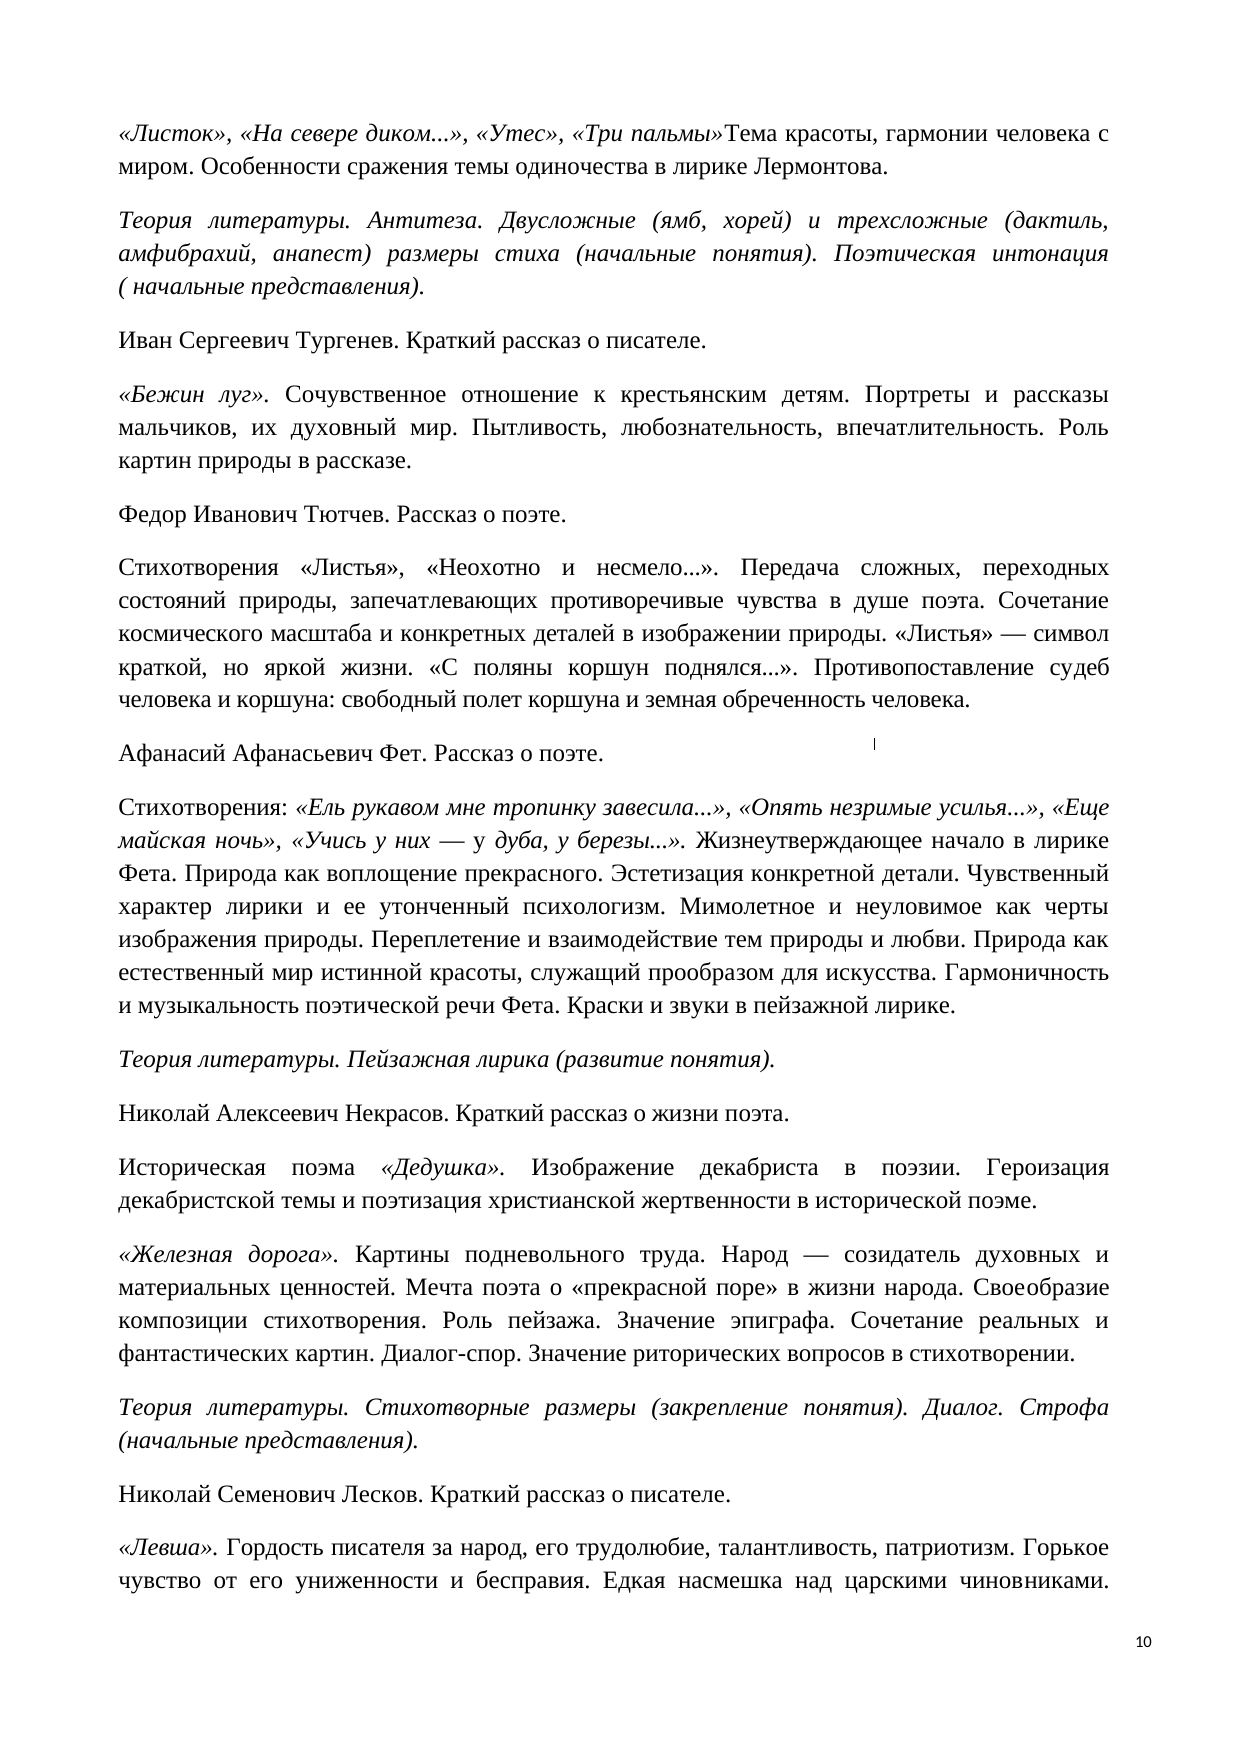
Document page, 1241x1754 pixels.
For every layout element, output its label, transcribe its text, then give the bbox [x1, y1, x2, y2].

text Афанасий Афанасьевич Фет. Рассказ о поэте. [118, 738, 1109, 767]
text Стихотворения: «Ель рукавом мне тропинку завесила...», «Опять незримые усилья...», «Еще майская ночь», «Учись у них — у дуба, у березы...». Жизнеутверждающее начало в лирике Фета. Природа как воплощение прекрасного. Эстетизация конкретной детали. Чувственный характер лирики и ее утонченный психологизм. Мимолетное и неуловимое как черты изображения природы. Переплетение и взаимодействие тем природы и любви. Природа как естественный мир истинной красоты, служащий прообразом для искусства. Гармоничность и музыкальность поэтической речи Фета. Краски и звуки в пейзажной лирике. [118, 792, 1109, 1019]
text Теория литературы. Стихотворные размеры (закрепление понятия). Диалог. Строфа (начальные представления). [118, 1392, 1109, 1453]
text Иван Сергеевич Тургенев. Краткий рассказ о писателе. [118, 325, 1109, 354]
text «Листок», «На севере диком...», «Утес», «Три пальмы»Тема красоты, гармонии человека с миром. Особенности сражения темы одиночества в лирике Лермонтова. [118, 118, 1109, 180]
text Теория литературы. Пейзажная лирика (развитие понятия). [118, 1044, 1109, 1073]
text Стихотворения «Листья», «Неохотно и несмело...». Передача сложных, переходных состояний природы, запечатлевающих противоречивые чувства в душе поэта. Сочетание космического масштаба и конкретных деталей в изображении природы. «Листья» — символ краткой, но яркой жизни. «С поляны коршун поднялся...». Противопоставление судеб человека и коршуна: свободный полет коршуна и земная обреченность человека. [118, 552, 1109, 713]
text Федор Иванович Тютчев. Рассказ о поэте. [118, 499, 1109, 527]
text Николай Семенович Лесков. Краткий рассказ о писателе. [118, 1479, 1109, 1507]
text Теория литературы. Антитеза. Двусложные (ямб, хорей) и трехсложные (дактиль, амфибрахий, анапест) размеры стиха (начальные понятия). Поэтическая интонация ( начальные представления). [118, 205, 1109, 300]
text «Бежин луг». Сочувственное отношение к крестьянским детям. Портреты и рассказы мальчиков, их духовный мир. Пытливость, любознательность, впечатлительность. Роль картин природы в рассказе. [118, 379, 1109, 473]
text Николай Алексеевич Некрасов. Краткий рассказ о жизни поэта. [118, 1098, 1109, 1127]
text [118, 1532, 1109, 1594]
text Историческая поэма «Дедушка». Изображение декабриста в поэзии. Героизация декабристской темы и поэтизация христианской жертвенности в исторической поэме. [118, 1152, 1109, 1214]
text «Железная дорога». Картины подневольного труда. Народ — созидатель духовных и материальных ценностей. Мечта поэта о «прекрасной поре» в жизни народа. Своеобразие композиции стихотворения. Роль пейзажа. Значение эпиграфа. Сочетание реальных и фантастических картин. Диалог-спор. Значение риторических вопросов в стихотворении. [118, 1239, 1109, 1367]
